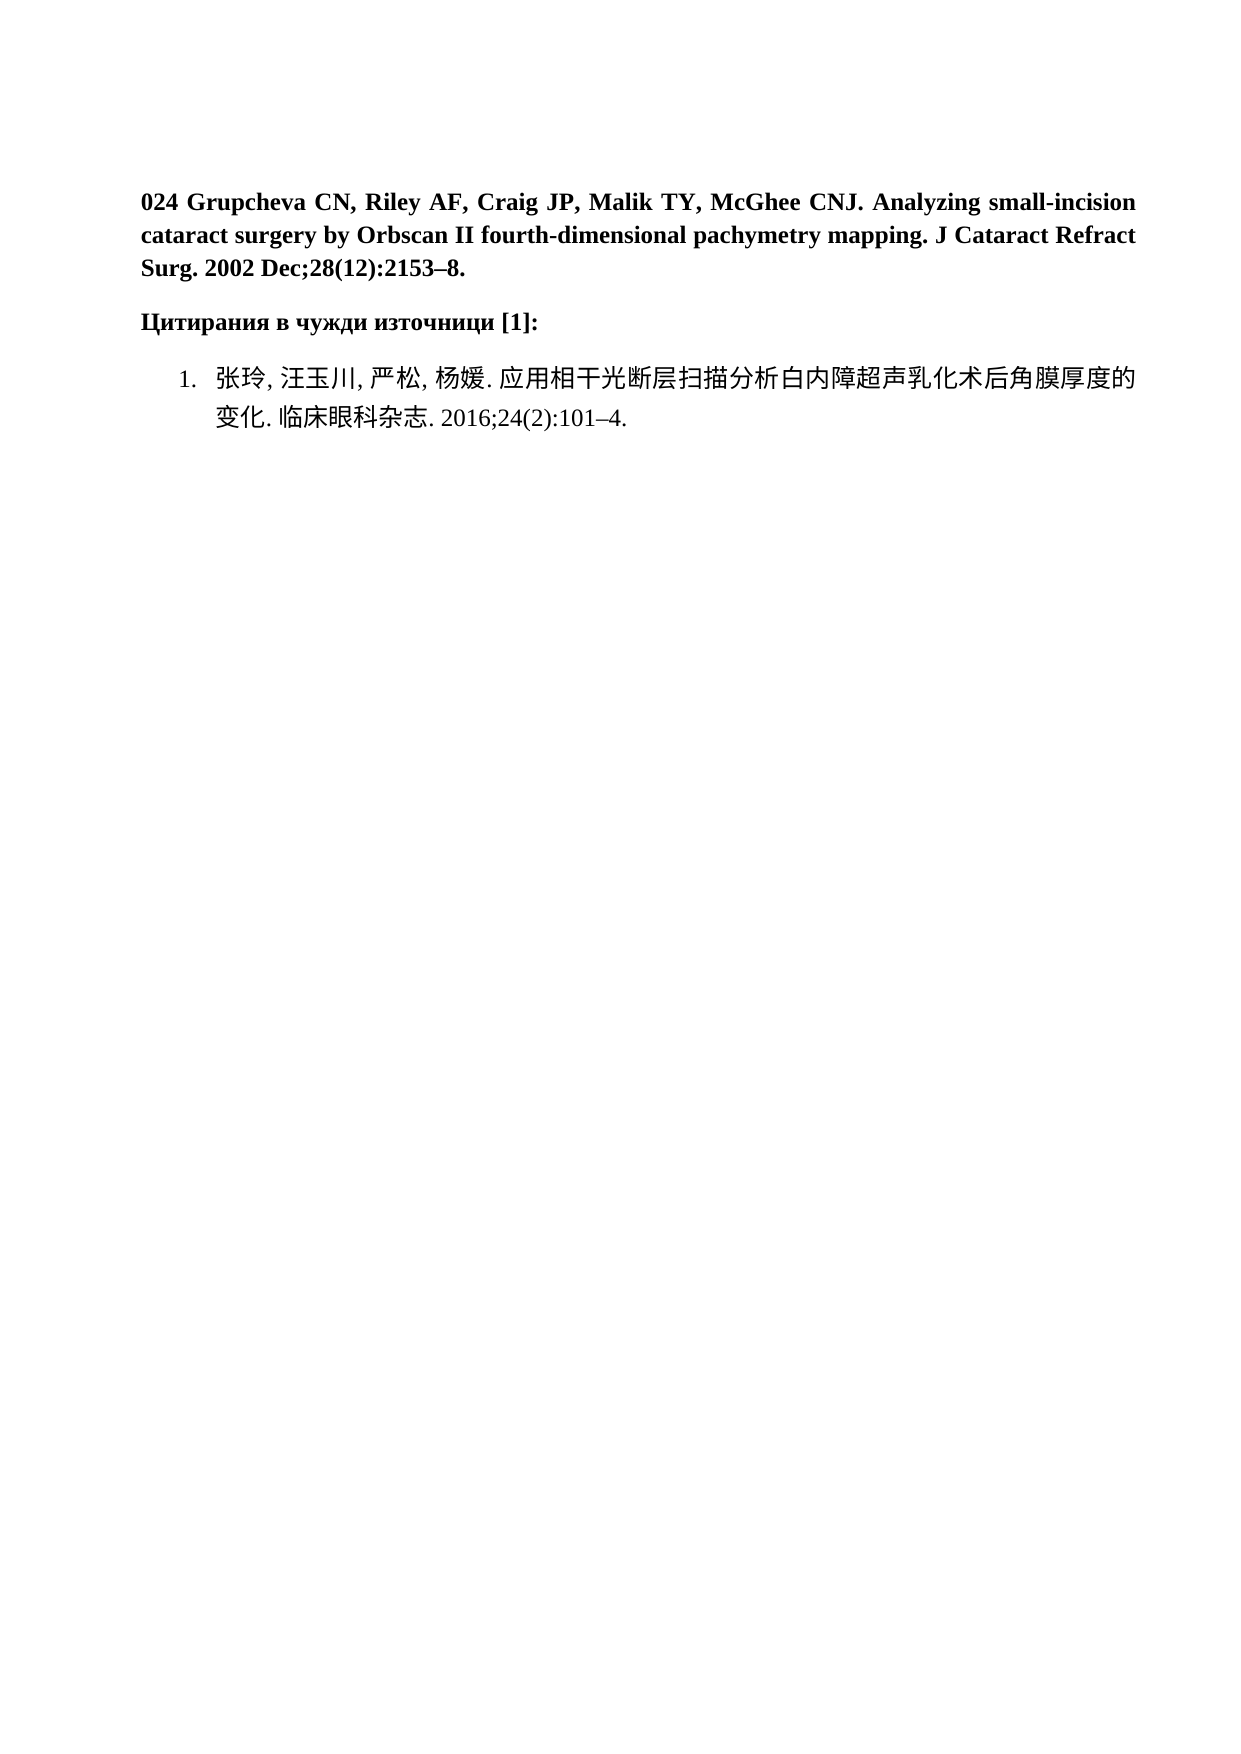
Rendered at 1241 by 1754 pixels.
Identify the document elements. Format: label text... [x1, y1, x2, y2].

text Цитирания в чужди източници [1]: [141, 307, 1137, 336]
text 024 Grupcheva CN, Riley AF, Craig JP, Malik TY, McGhee CNJ. Analyzing small-incision cataract surgery by Orbscan II fourth-dimensional pachymetry mapping. J Cataract Refract Surg. 2002 Dec;28(12):2153–8. [141, 187, 1137, 282]
list 张玲, 汪玉川, 严松, 杨媛. 应用相干光断层扫描分析白内障超声乳化术后角膜厚度的变化. 临床眼科杂志. 2016;24(2):101–4. [178, 361, 1137, 434]
